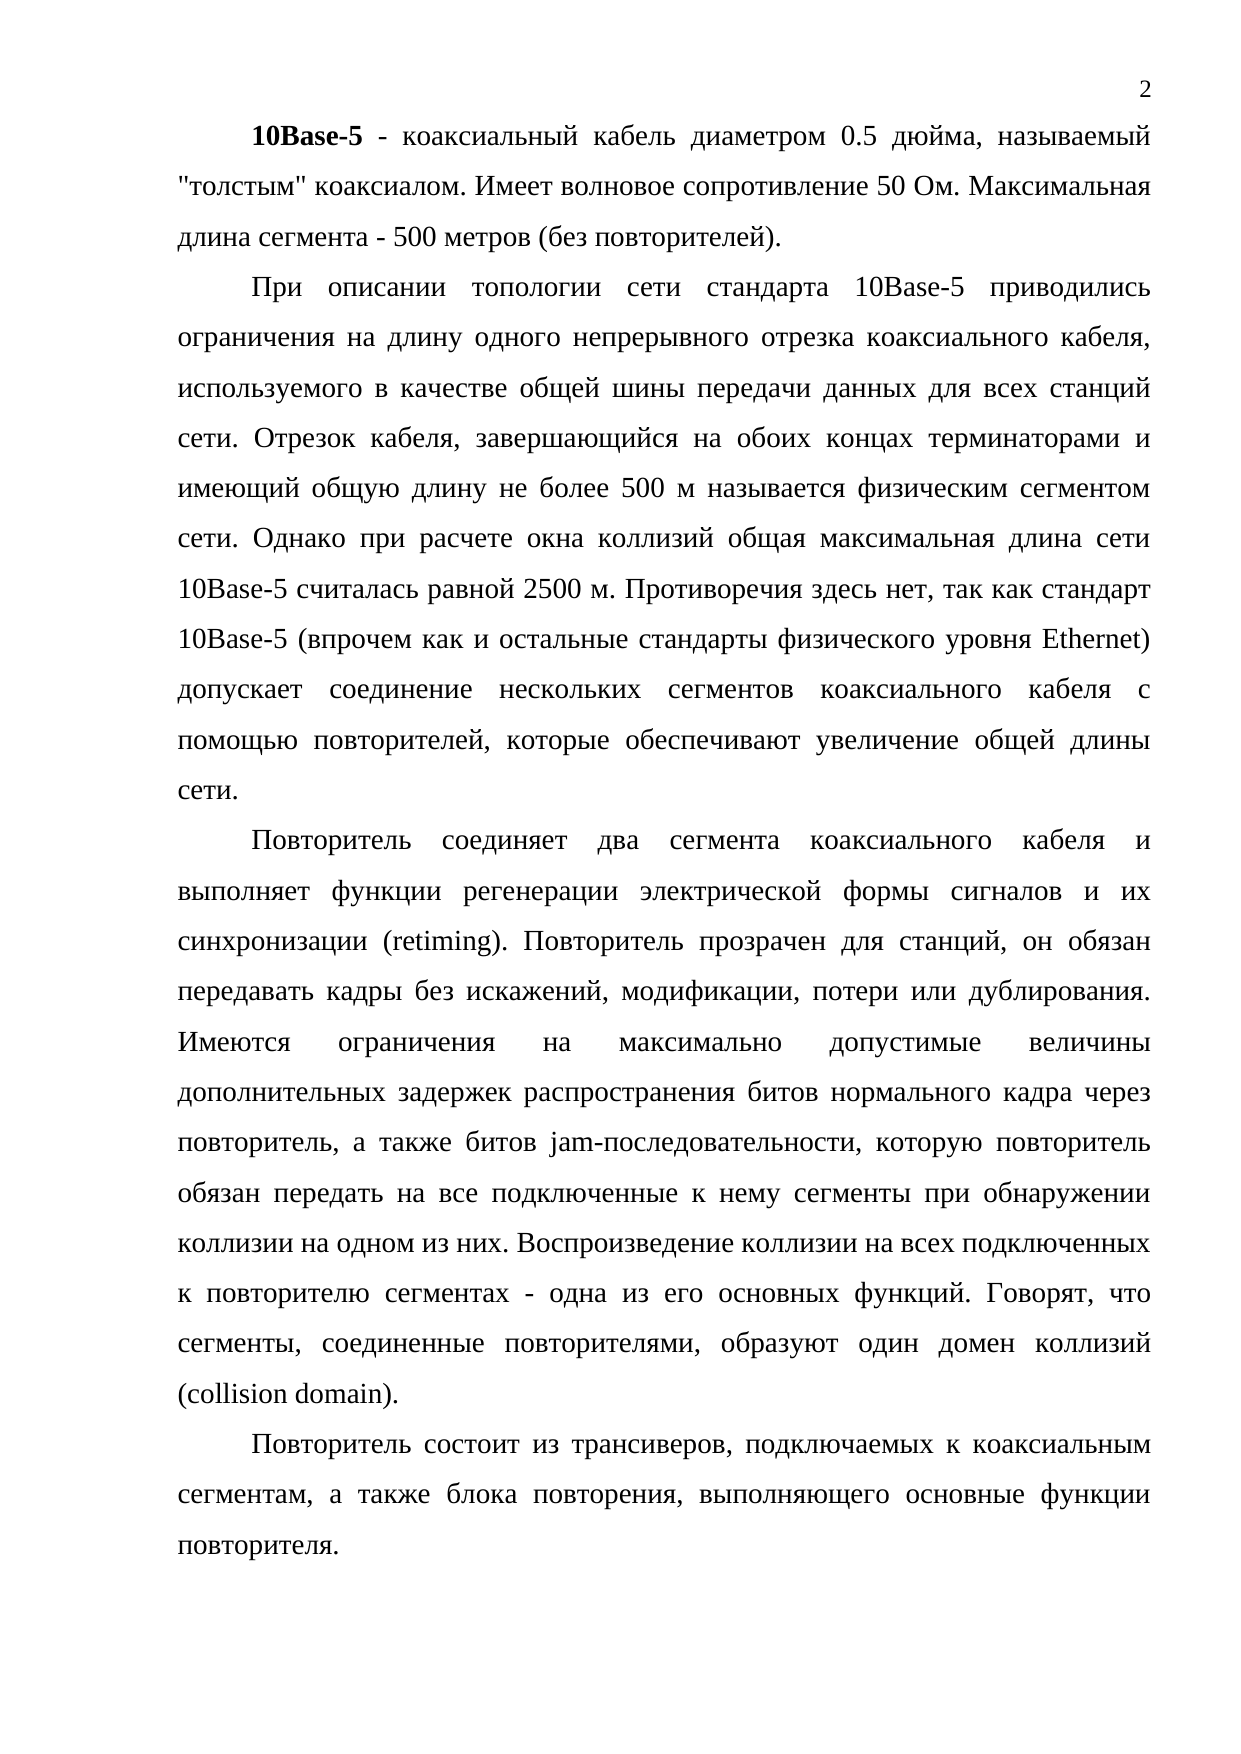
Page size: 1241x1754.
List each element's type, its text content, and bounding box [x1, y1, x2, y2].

text 10Base-5 - коаксиальный кабель диаметром 0.5 дюйма, называемый "толстым" коаксиалом. Имеет волновое сопротивление 50 Ом. Максимальная длина сегмента - 500 метров (без повторителей). [177, 118, 1152, 252]
text Повторитель состоит из трансиверов, подключаемых к коаксиальным сегментам, а также блока повторения, выполняющего основные функции повторителя. [177, 1426, 1152, 1560]
text При описании топологии сети стандарта 10Base-5 приводились ограничения на длину одного непрерывного отрезка коаксиального кабеля, используемого в качестве общей шины передачи данных для всех станций сети. Отрезок кабеля, завершающийся на обоих концах терминаторами и имеющий общую длину не более 500 м называется физическим сегментом сети. Однако при расчете окна коллизий общая максимальная длина сети 10Base-5 считалась равной 2500 м. Противоречия здесь нет, так как стандарт 10Base-5 (впрочем как и остальные стандарты физического уровня Ethernet) допускает соединение нескольких сегментов коаксиального кабеля с помощью повторителей, которые обеспечивают увеличение общей длины сети. [177, 269, 1152, 806]
text Повторитель соединяет два сегмента коаксиального кабеля и выполняет функции регенерации электрической формы сигналов и их синхронизации (retiming). Повторитель прозрачен для станций, он обязан передавать кадры без искажений, модификации, потери или дублирования. Имеются ограничения на максимально допустимые величины дополнительных задержек распространения битов нормального кадра через повторитель, а также битов jam-последовательности, которую повторитель обязан передать на все подключенные к нему сегменты при обнаружении коллизии на одном из них. Воспроизведение коллизии на всех подключенных к повторителю сегментах - одна из его основных функций. Говорят, что сегменты, соединенные повторителями, образуют один домен коллизий (collision domain). [177, 822, 1152, 1409]
